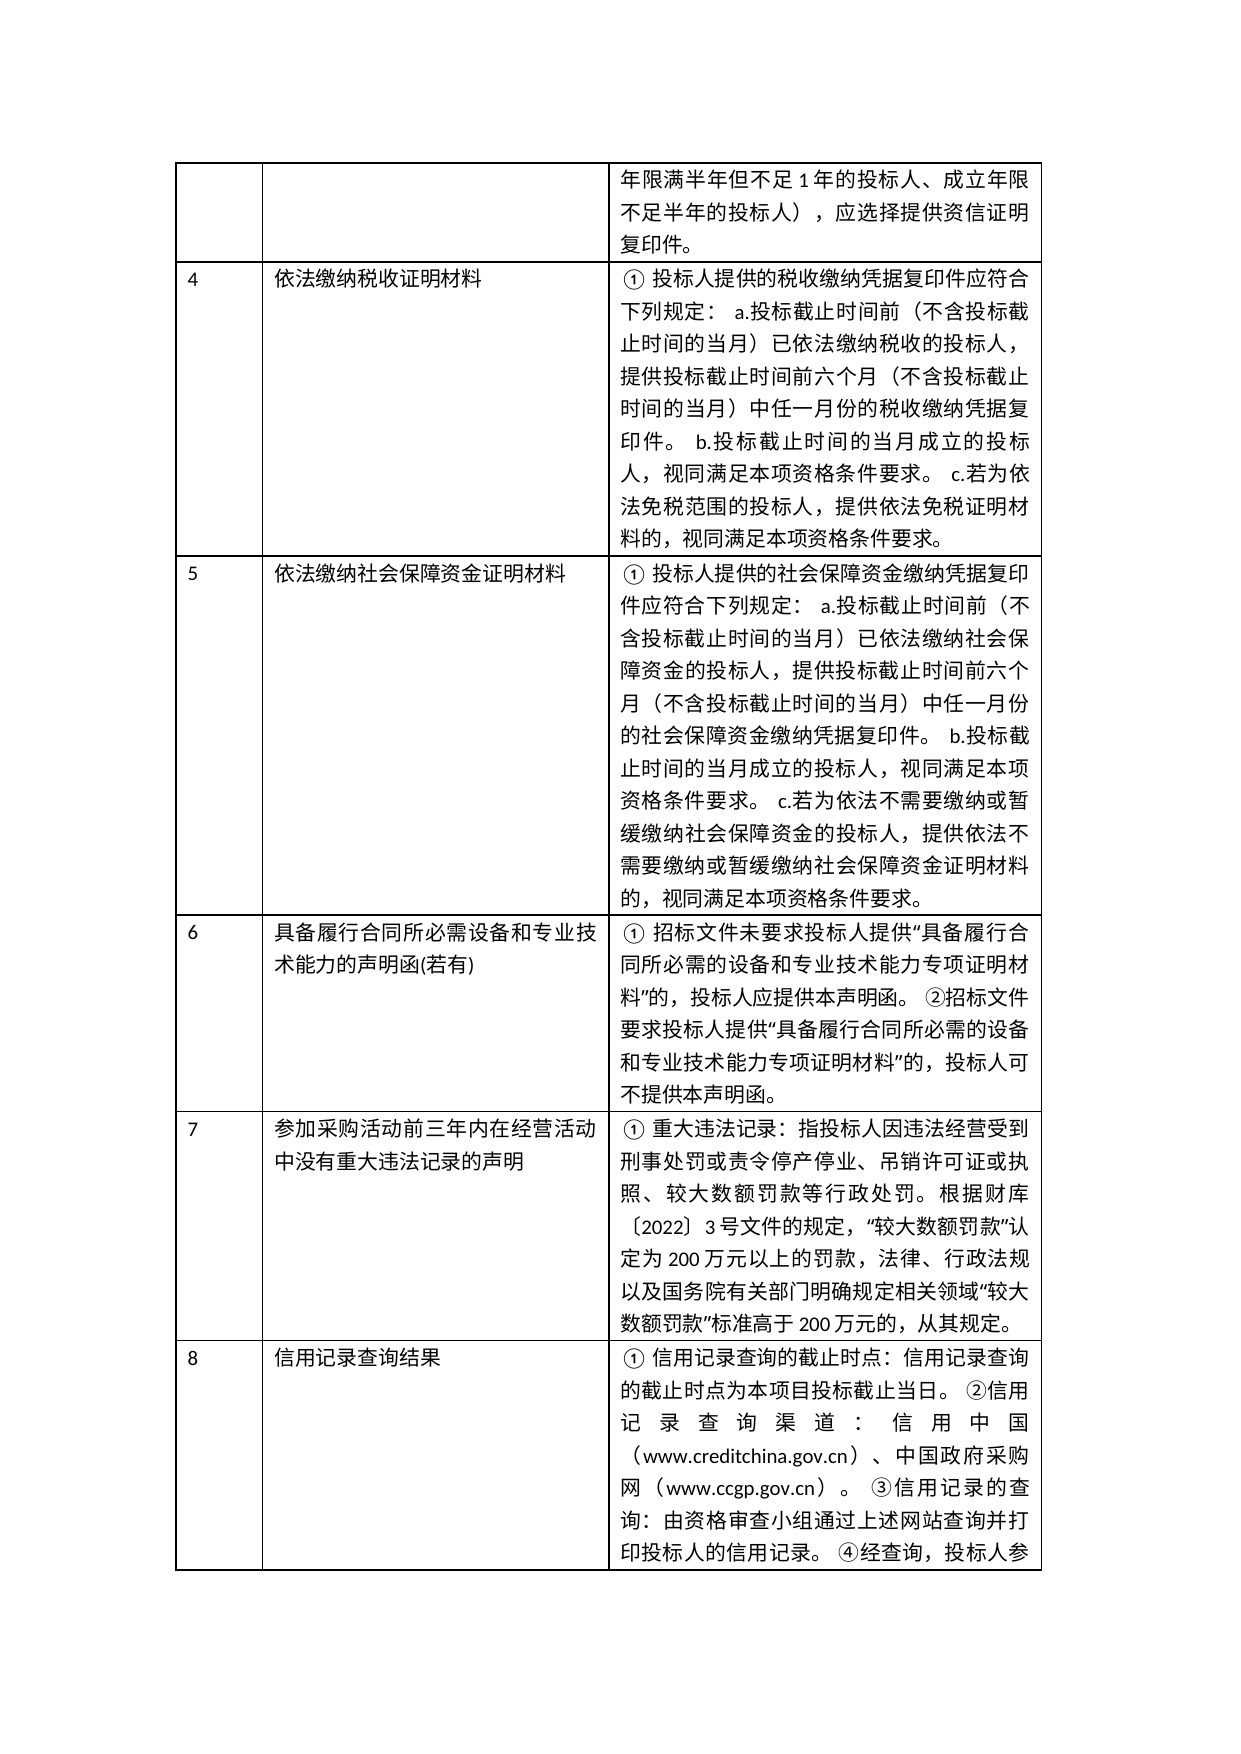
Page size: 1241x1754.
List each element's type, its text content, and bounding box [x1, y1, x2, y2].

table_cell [610, 1341, 1041, 1569]
table_cell 7 [177, 1112, 262, 1340]
table_cell ①投标人提供的税收缴纳凭据复印件应符合下列规定： a.投标截止时间前（不含投标截止时间的当月）已依法缴纳税收的投标人，提供投标截止时间前六个月（不含投标截止时间的当月）中任一月份的税收缴纳凭据复印件。 b.投标截止时间的当月成立的投标人，视同满足本项资格条件要求。 c.若为依法免税范围的投标人，提供依法免税证明材料的，视同满足本项资格条件要求。 [610, 263, 1041, 555]
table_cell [263, 164, 608, 261]
table_cell 8 [177, 1341, 262, 1569]
table_cell 依法缴纳社会保障资金证明材料 [263, 557, 608, 914]
table_cell 信用记录查询结果 [263, 1341, 608, 1569]
table_cell ①投标人提供的社会保障资金缴纳凭据复印件应符合下列规定： a.投标截止时间前（不含投标截止时间的当月）已依法缴纳社会保障资金的投标人，提供投标截止时间前六个月（不含投标截止时间的当月）中任一月份的社会保障资金缴纳凭据复印件。 b.投标截止时间的当月成立的投标人，视同满足本项资格条件要求。 c.若为依法不需要缴纳或暂缓缴纳社会保障资金的投标人，提供依法不需要缴纳或暂缓缴纳社会保障资金证明材料的，视同满足本项资格条件要求。 [610, 557, 1041, 914]
table_cell 6 [177, 916, 262, 1111]
table_cell 参加采购活动前三年内在经营活动中没有重大违法记录的声明 [263, 1112, 608, 1340]
table_cell ①招标文件未要求投标人提供“具备履行合同所必需的设备和专业技术能力专项证明材料”的，投标人应提供本声明函。 ②招标文件要求投标人提供“具备履行合同所必需的设备和专业技术能力专项证明材料”的，投标人可不提供本声明函。 [610, 916, 1041, 1111]
table_cell 5 [177, 557, 262, 914]
table_cell 3 [177, 164, 262, 261]
table_cell 4 [177, 263, 262, 555]
table_cell 依法缴纳税收证明材料 [263, 263, 608, 555]
table_cell 具备履行合同所必需设备和专业技术能力的声明函(若有) [263, 916, 608, 1111]
table_cell ①重大违法记录：指投标人因违法经营受到刑事处罚或责令停产停业、吊销许可证或执照、较大数额罚款等行政处罚。根据财库〔2022〕3号文件的规定，“较大数额罚款”认定为200万元以上的罚款，法律、行政法规以及国务院有关部门明确规定相关领域“较大数额罚款”标准高于200万元的，从其规定。 [610, 1112, 1041, 1340]
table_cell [610, 164, 1041, 261]
